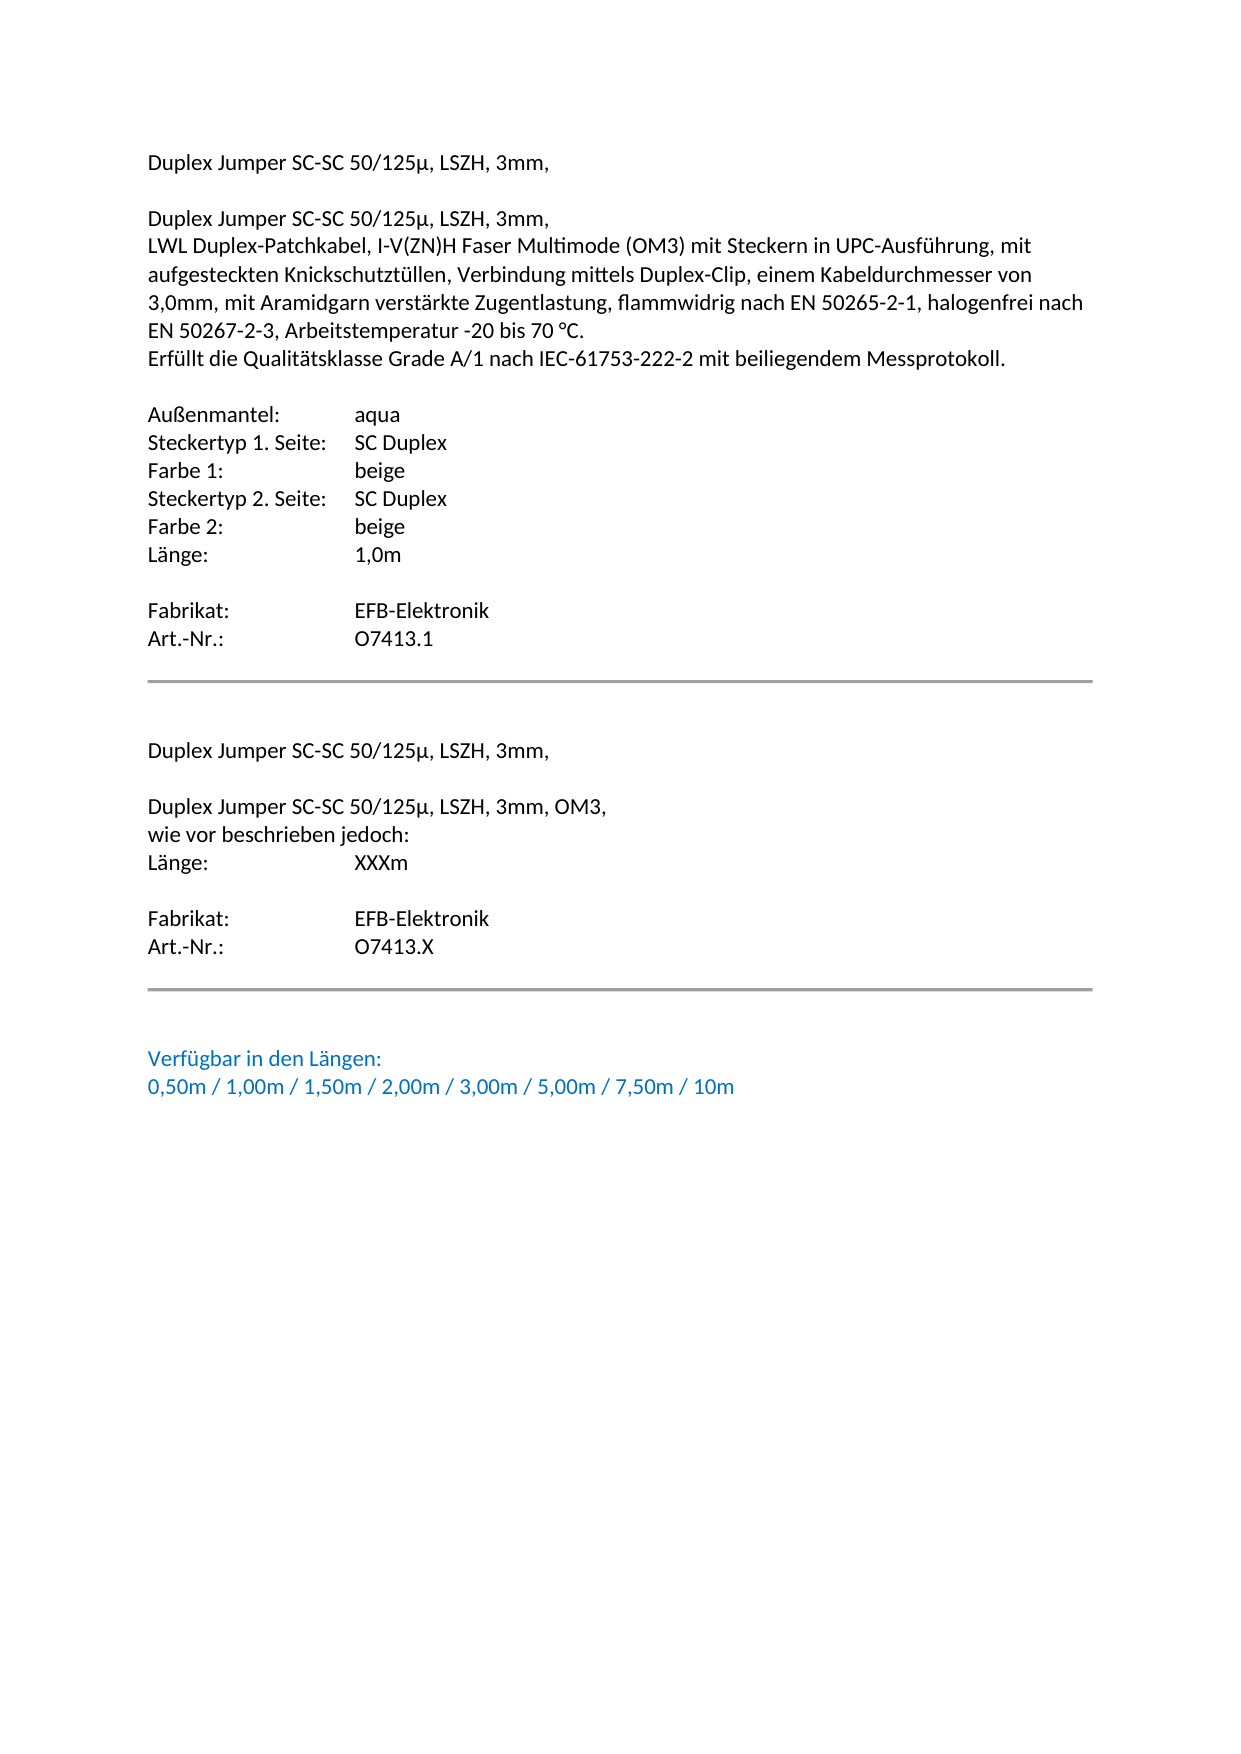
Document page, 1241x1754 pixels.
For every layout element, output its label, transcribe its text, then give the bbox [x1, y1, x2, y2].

text Steckertyp 1. Seite: SC Duplex [148, 428, 1093, 456]
text Duplex Jumper SC-SC 50/125µ, LSZH, 3mm, [148, 148, 1093, 176]
text Länge: 1,0m [148, 540, 1093, 568]
text wie vor beschrieben jedoch: [148, 820, 1093, 848]
text Fabrikat: EFB-Elektronik [148, 596, 1093, 624]
text Art.-Nr.: O7413.X [148, 932, 1093, 960]
text Länge: XXXm [148, 848, 1093, 876]
text Duplex Jumper SC-SC 50/125µ, LSZH, 3mm, [148, 204, 1093, 232]
text Art.-Nr.: O7413.1 [148, 624, 1093, 652]
text Duplex Jumper SC-SC 50/125µ, LSZH, 3mm, OM3, [148, 792, 1093, 820]
text Steckertyp 2. Seite: SC Duplex [148, 484, 1093, 512]
text Fabrikat: EFB-Elektronik [148, 904, 1093, 932]
text LWL Duplex-Patchkabel, I-V(ZN)H Faser Multimode (OM3) mit Steckern in UPC-Ausführung, mit aufgesteckten Knickschutztüllen, Verbindung mittels Duplex-Clip, einem Kabeldurchmesser von 3,0mm, mit Aramidgarn verstärkte Zugentlastung, flammwidrig nach EN 50265-2-1, halogenfrei nach EN 50267-2-3, Arbeitstemperatur -20 bis 70 °C. Erfüllt die Qualitätsklasse Grade A/1 nach IEC-61753-222-2 mit beiliegendem Messprotokoll. [148, 232, 1093, 372]
text Farbe 2: beige [148, 512, 1093, 540]
text Farbe 1: beige [148, 456, 1093, 484]
text Duplex Jumper SC-SC 50/125µ, LSZH, 3mm, [148, 736, 1093, 764]
text Außenmantel: aqua [148, 400, 1093, 428]
text 0,50m / 1,00m / 1,50m / 2,00m / 3,00m / 5,00m / 7,50m / 10m [148, 1072, 1093, 1100]
text Verfügbar in den Längen: [148, 1044, 1093, 1072]
